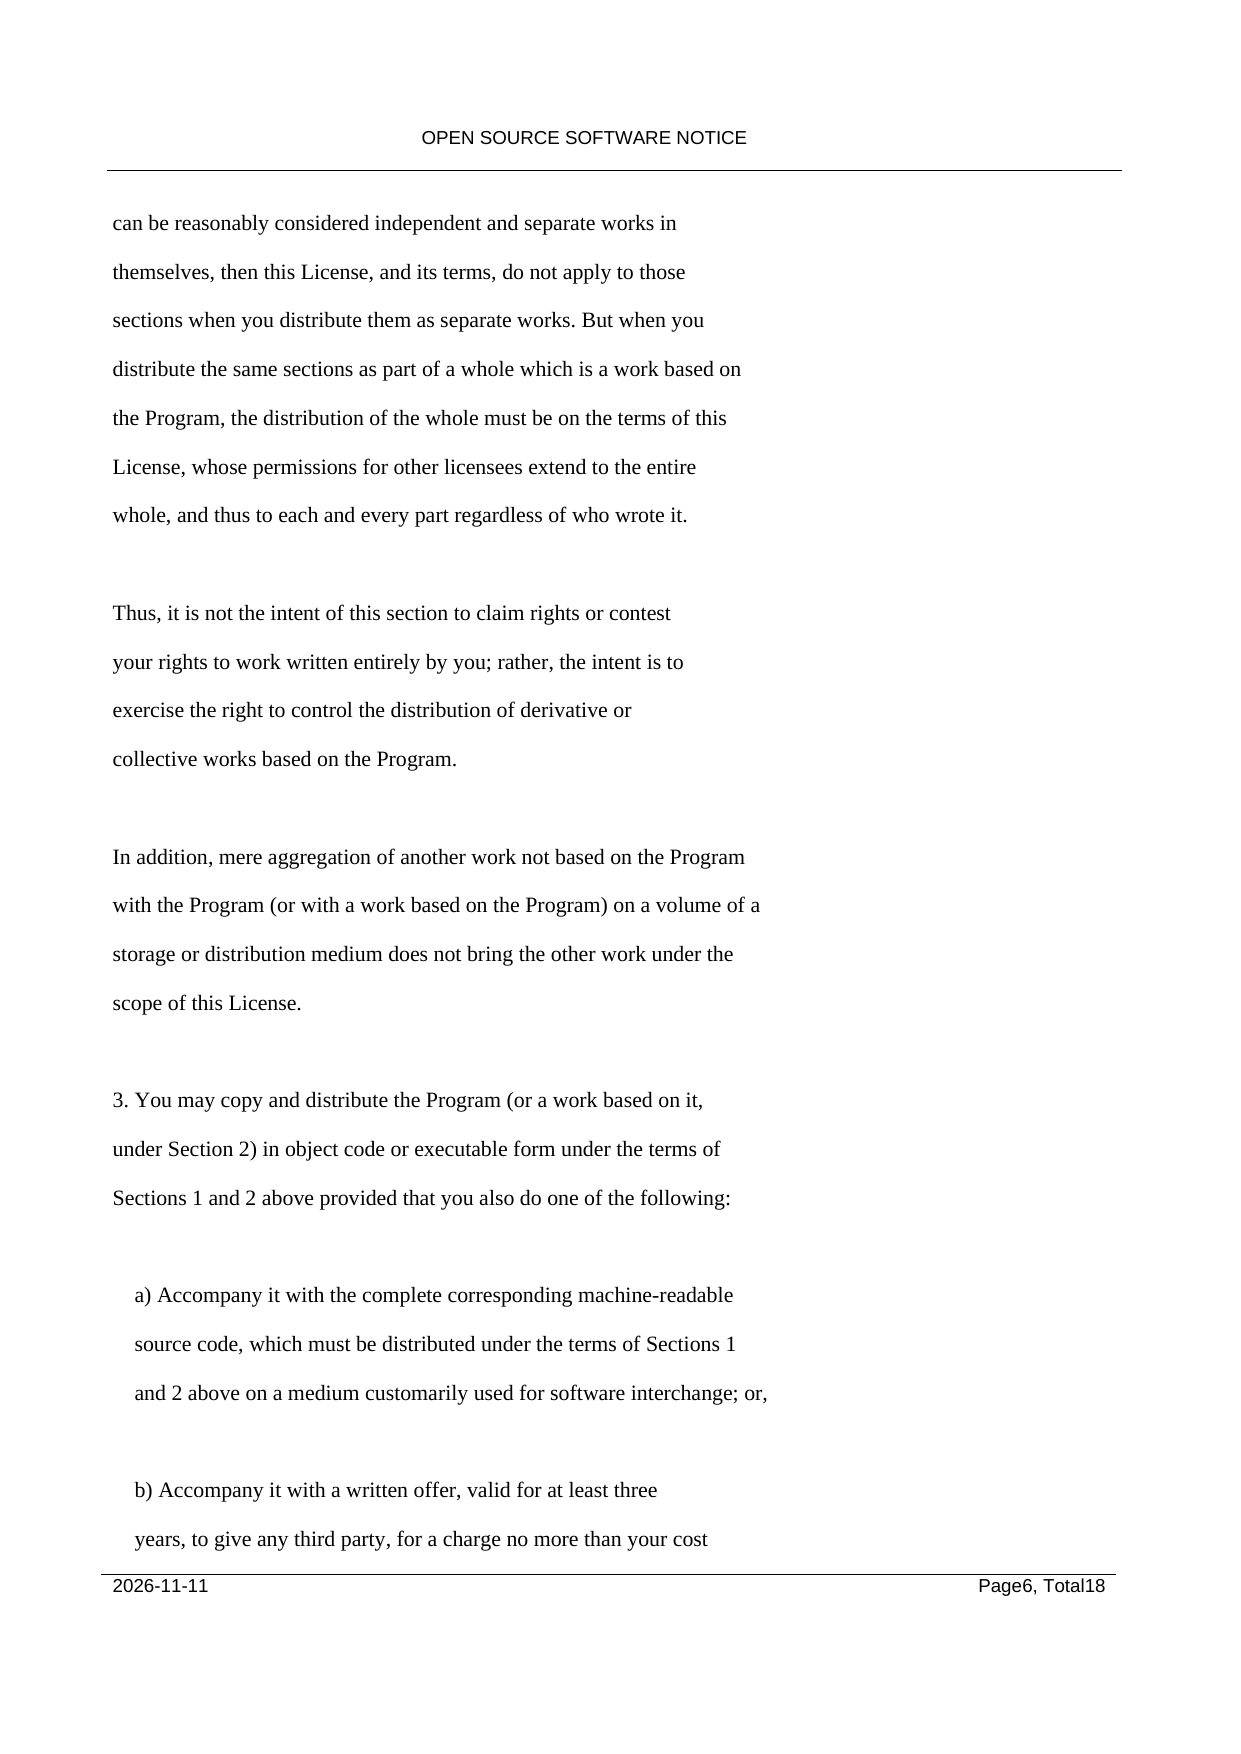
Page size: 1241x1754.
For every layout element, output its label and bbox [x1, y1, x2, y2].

text [112, 206, 1128, 1555]
